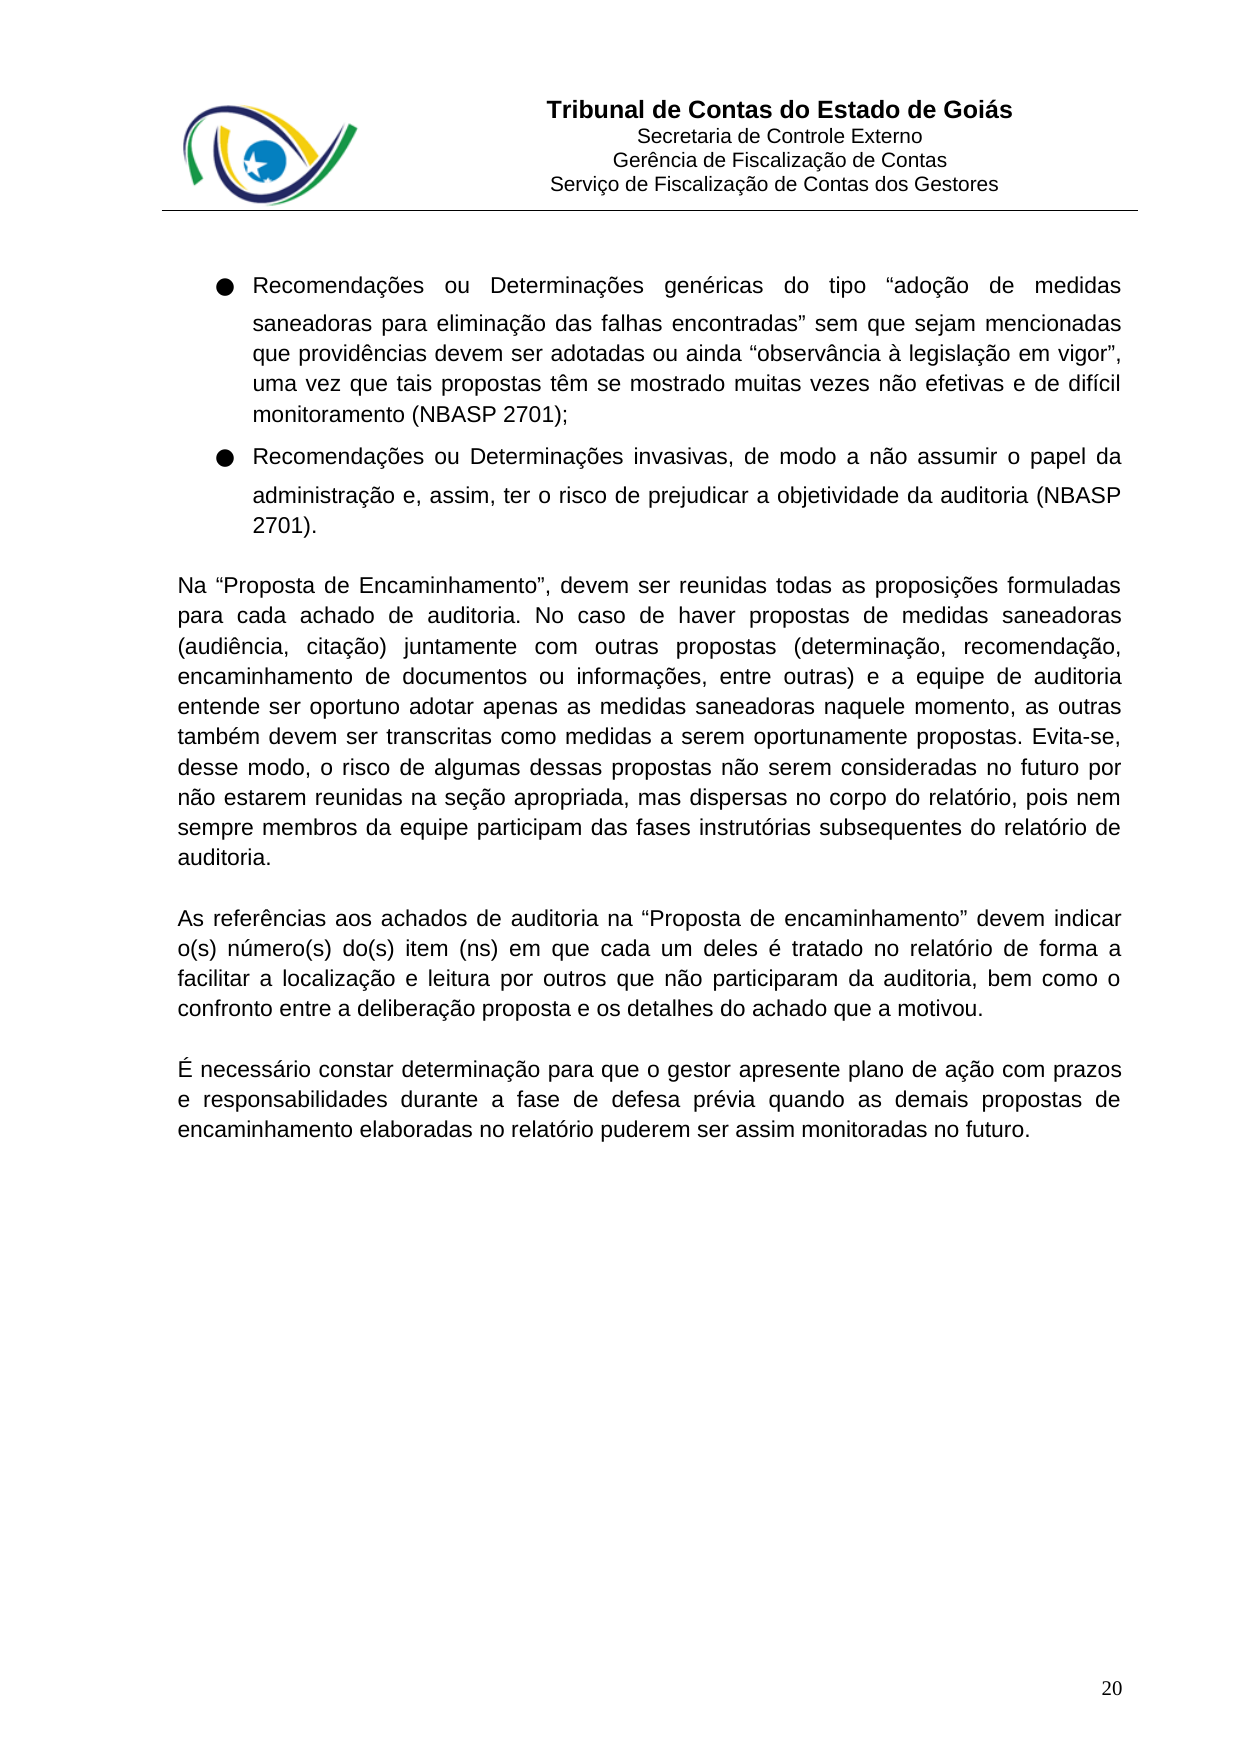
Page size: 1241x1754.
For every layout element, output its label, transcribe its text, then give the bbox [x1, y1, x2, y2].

text As referências aos achados de auditoria na “Proposta de encaminhamento” devem indicar o(s) número(s) do(s) item (ns) em que cada um deles é tratado no relatório de forma a facilitar a localização e leitura por outros que não participaram da auditoria, bem como o confronto entre a deliberação proposta e os detalhes do achado que a motivou. [177, 904, 1122, 1021]
list Recomendações ou Determinações invasivas, de modo a não assumir o papel da administração e, assim, ter o risco de prejudicar a objetividade da auditoria (NBASP 2701). [215, 431, 1122, 538]
text É necessário constar determinação para que o gestor apresente plano de ação com prazos e responsabilidades durante a fase de defesa prévia quando as demais propostas de encaminhamento elaboradas no relatório puderem ser assim monitoradas no futuro. [177, 1056, 1122, 1142]
text Na “Proposta de Encaminhamento”, devem ser reunidas todas as proposições formuladas para cada achado de auditoria. No caso de haver propostas de medidas saneadoras (audiência, citação) juntamente com outras propostas (determinação, recomendação, encaminhamento de documentos ou informações, entre outras) e a equipe de auditoria entende ser oportuno adotar apenas as medidas saneadoras naquele momento, as outras também devem ser transcritas como medidas a serem oportunamente propostas. Evita-se, desse modo, o risco de algumas dessas propostas não serem consideradas no futuro por não estarem reunidas na seção apropriada, mas dispersas no corpo do relatório, pois nem sempre membros da equipe participam das fases instrutórias subsequentes do relatório de auditoria. [177, 572, 1122, 870]
picture [176, 98, 363, 210]
list Recomendações ou Determinações genéricas do tipo “adoção de medidas saneadoras para eliminação das falhas encontradas” sem que sejam mencionadas que providências devem ser adotadas ou ainda “observância à legislação em vigor”, uma vez que tais propostas têm se mostrado muitas vezes não efetivas e de difícil monitoramento (NBASP 2701); [215, 259, 1122, 427]
